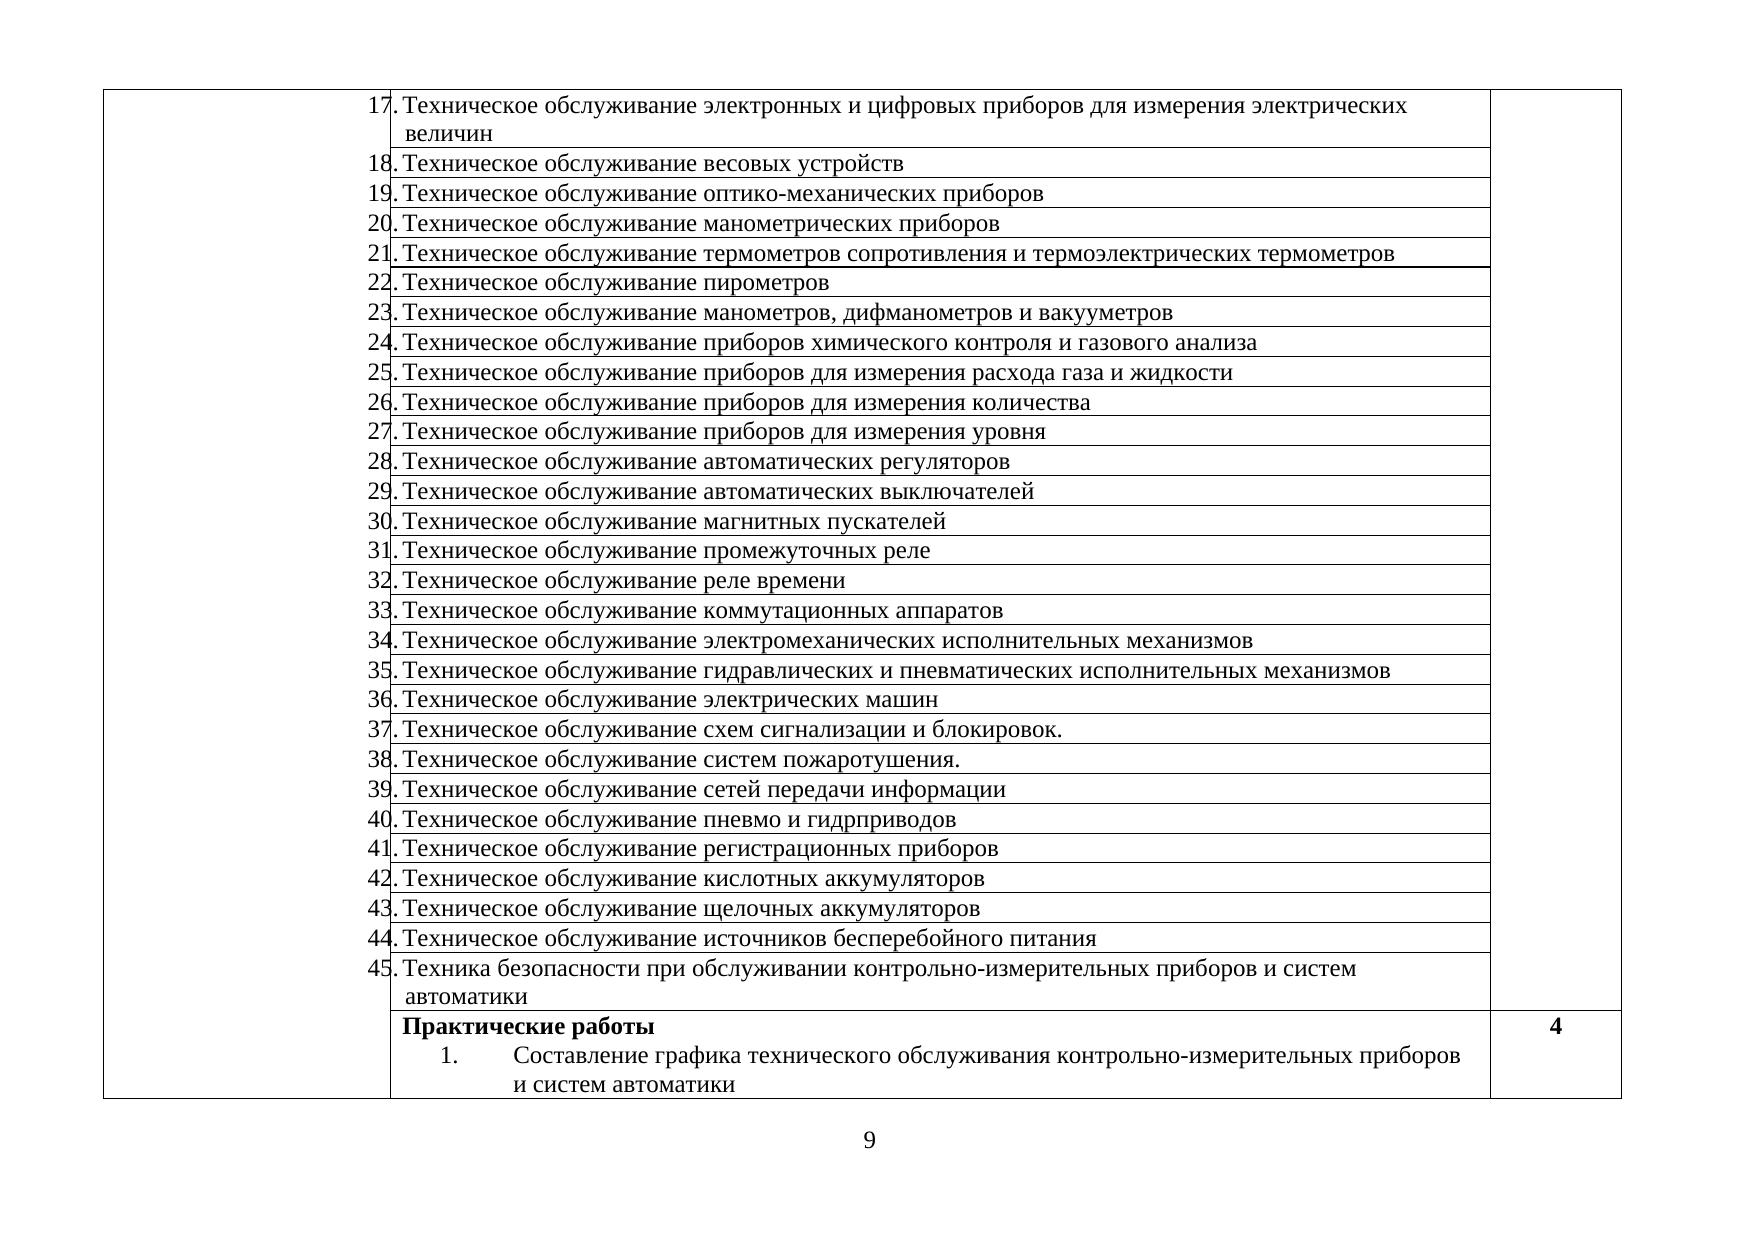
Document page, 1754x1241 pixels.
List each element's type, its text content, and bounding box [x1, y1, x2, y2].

table_cell Техническое обслуживание пневмо и гидрприводов [391, 804, 1490, 832]
table_cell Техническое обслуживание оптико-механических приборов [391, 178, 1490, 207]
table_cell Техническое обслуживание весовых устройств [391, 148, 1490, 177]
table_cell Техническое обслуживание манометров, дифманометров и вакууметров [391, 297, 1490, 326]
table_cell Техническое обслуживание коммутационных аппаратов [391, 595, 1490, 624]
table_cell Техническое обслуживание автоматических регуляторов [391, 446, 1490, 475]
table_cell Техническое обслуживание электронных и цифровых приборов для измерения электрических величин [391, 90, 1490, 147]
table_cell Техническое обслуживание приборов химического контроля и газового анализа [391, 327, 1490, 356]
table_cell Техническое обслуживание приборов для измерения уровня [391, 416, 1490, 445]
table_cell Техническое обслуживание кислотных аккумуляторов [391, 863, 1490, 892]
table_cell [391, 1011, 1490, 1097]
table_cell Техническое обслуживание магнитных пускателей [391, 506, 1490, 534]
table_cell Техническое обслуживание регистрационных приборов [391, 834, 1490, 862]
table_cell Техническое обслуживание электрических машин [391, 685, 1490, 713]
table_cell Техническое обслуживание промежуточных реле [391, 536, 1490, 564]
table_cell Техническое обслуживание систем пожаротушения. [391, 744, 1490, 773]
table_cell Техническое обслуживание источников бесперебойного питания [391, 923, 1490, 952]
table_cell Техника безопасности при обслуживании контрольно-измерительных приборов и систем автоматики [391, 953, 1490, 1010]
table_cell Техническое обслуживание гидравлических и пневматических исполнительных механизмов [391, 655, 1490, 683]
table_cell Техническое обслуживание щелочных аккумуляторов [391, 893, 1490, 922]
table_cell 4 [1491, 1011, 1621, 1097]
table_cell Техническое обслуживание реле времени [391, 565, 1490, 594]
table_cell Техническое обслуживание пирометров [391, 268, 1490, 296]
table_cell Техническое обслуживание сетей передачи информации [391, 774, 1490, 803]
table_cell Техническое обслуживание термометров сопротивления и термоэлектрических термометров [391, 238, 1490, 266]
table_cell Техническое обслуживание приборов для измерения расхода газа и жидкости [391, 357, 1490, 386]
table_cell Техническое обслуживание приборов для измерения количества [391, 387, 1490, 415]
table_cell Техническое обслуживание схем сигнализации и блокировок. [391, 714, 1490, 743]
table_cell Техническое обслуживание манометрических приборов [391, 208, 1490, 237]
table_cell Техническое обслуживание автоматических выключателей [391, 476, 1490, 505]
table_cell Техническое обслуживание электромеханических исполнительных механизмов [391, 625, 1490, 654]
